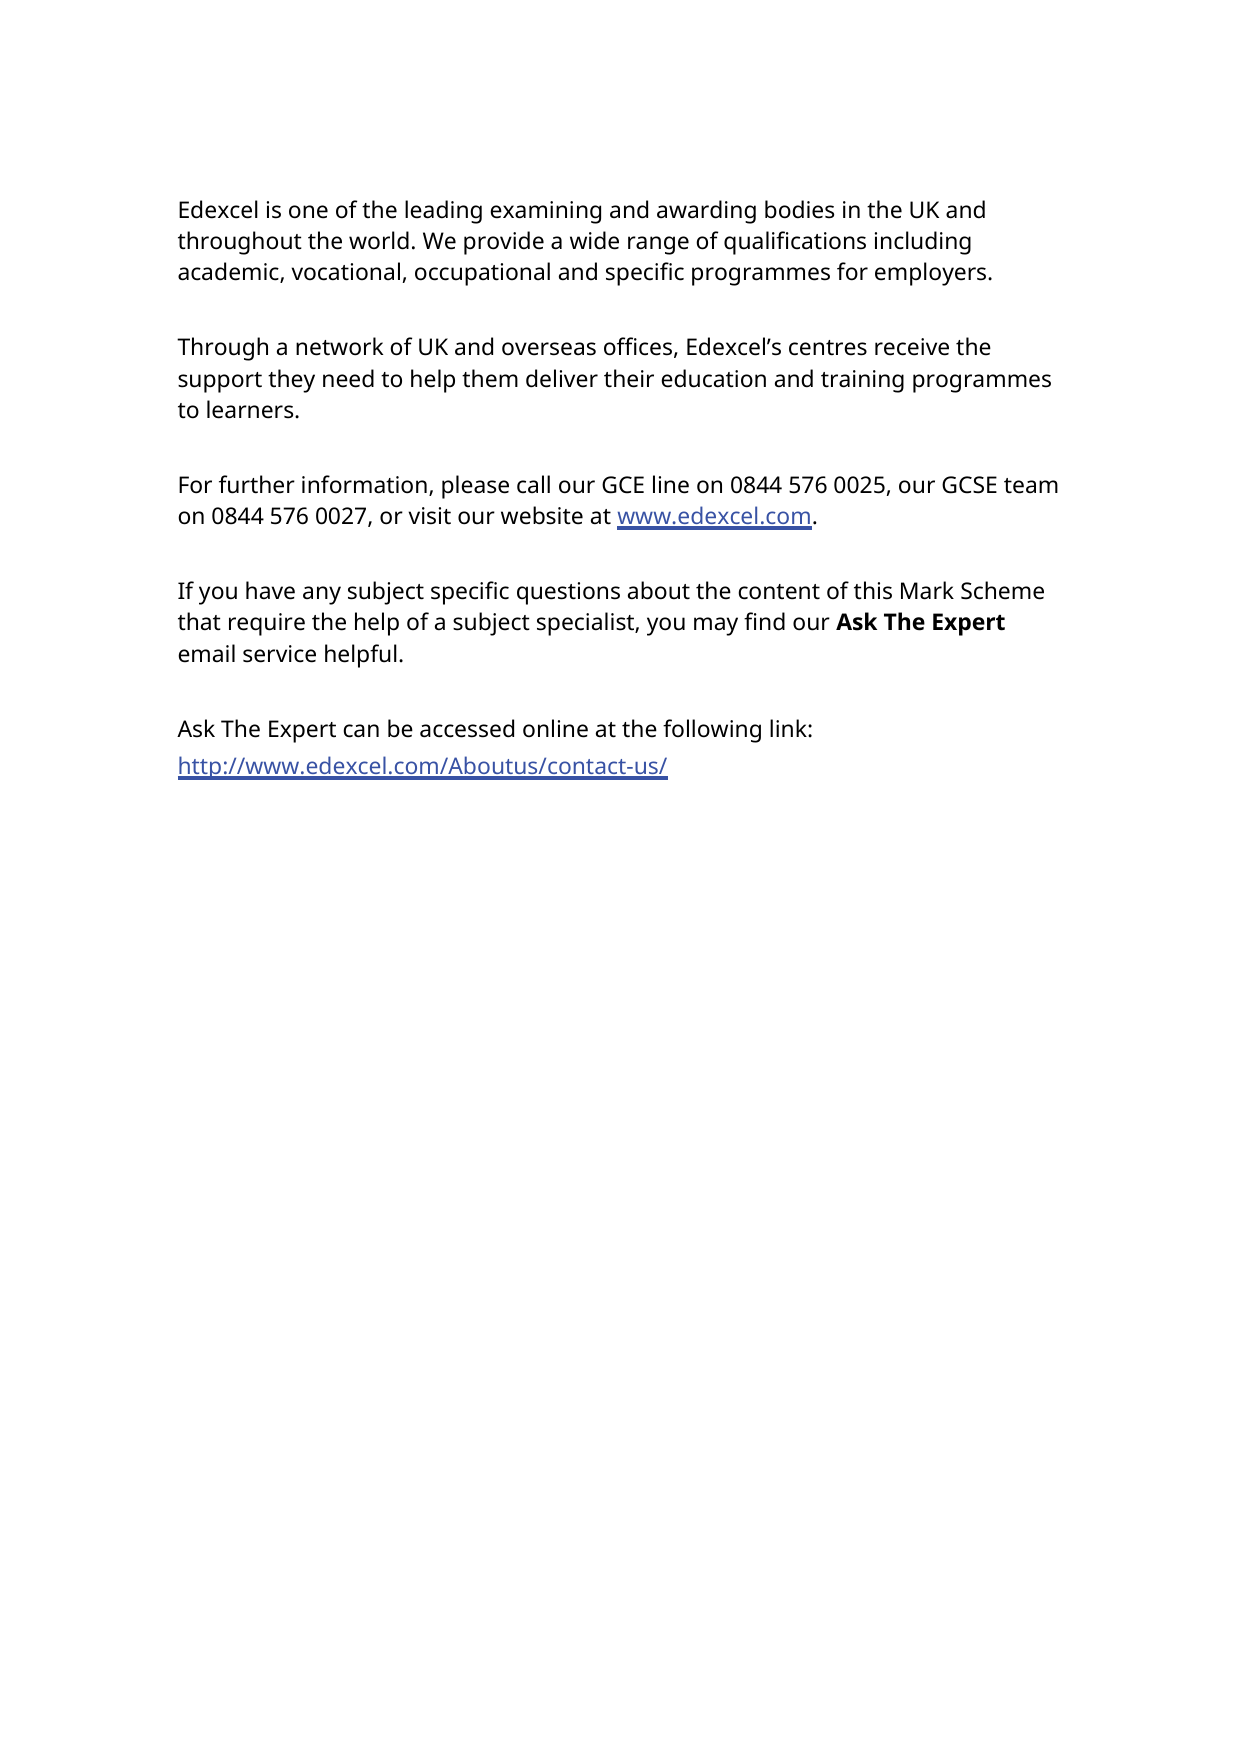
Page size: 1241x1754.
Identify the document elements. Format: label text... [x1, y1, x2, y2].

text Ask The Expert can be accessed online at the following link: [177, 712, 1063, 744]
text For further information, please call our GCE line on 0844 576 0025, our GCSE team on 0844 576 0027, or visit our website at www.edexcel.com. [177, 469, 1063, 531]
text http://www.edexcel.com/Aboutus/contact-us/ [177, 750, 1063, 781]
text Through a network of and overseas offices, Edexcel’s centres receive the support they need to help them deliver their education and training programmes to learners. [177, 331, 1063, 425]
text If you have any subject specific questions about the content of this Mark Scheme that require the help of a subject specialist, you may find our Ask The Expert email service helpful. [177, 575, 1063, 669]
text Edexcel is one of the leading examining and awarding bodies in the and throughout the world. We provide a wide range of qualifications including academic, vocational, occupational and specific programmes for employers. [177, 194, 1063, 287]
